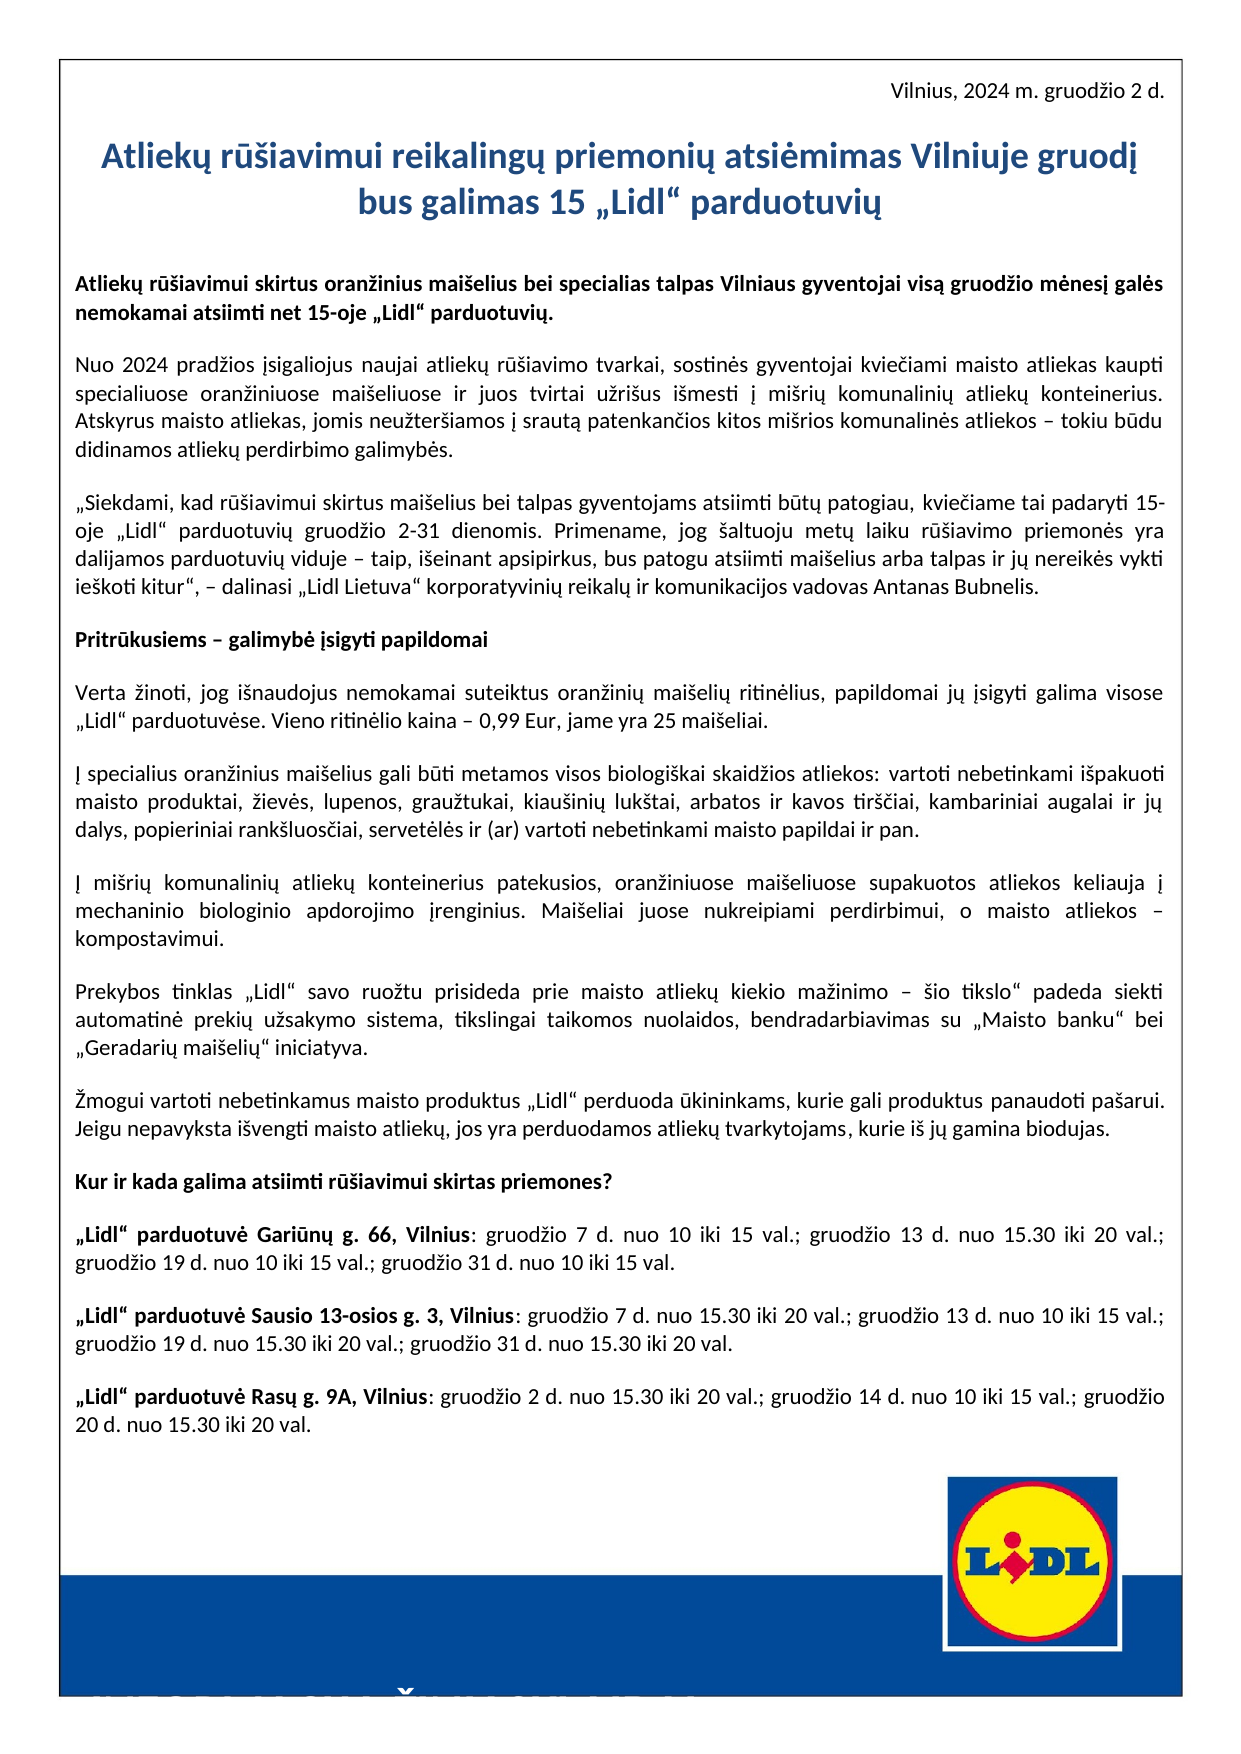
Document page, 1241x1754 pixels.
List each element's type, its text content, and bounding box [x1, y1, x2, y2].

picture [0, 0, 1241, 1754]
text Į specialius oranžinius maišelius gali būti metamos visos biologiškai skaidžios atliekos: vartoti nebetinkami išpakuoti maisto produktai, žievės, lupenos, graužtukai, kiaušinių lukštai, arbatos ir kavos tirščiai, kambariniai augalai ir jų dalys, popieriniai rankšluosčiai, servetėlės ir (ar) vartoti nebetinkami maisto papildai ir pan. [75, 759, 1165, 843]
text „Lidl“ parduotuvė Sausio 13-osios g. 3, Vilnius: gruodžio 7 d. nuo 15.30 iki 20 val.; gruodžio 13 d. nuo 10 iki 15 val.; gruodžio 19 d. nuo 15.30 iki 20 val.; gruodžio 31 d. nuo 15.30 iki 20 val. [75, 1301, 1165, 1357]
text Atliekų rūšiavimui reikalingų priemonių atsiėmimas Vilniuje gruodį bus galimas 15 „Lidl“ parduotuvių [75, 132, 1165, 224]
text Atliekų rūšiavimui skirtus oranžinius maišelius bei specialias talpas Vilniaus gyventojai visą gruodžio mėnesį galės nemokamai atsiimti net 15-oje „Lidl“ parduotuvių. [75, 269, 1165, 326]
text Žmogui vartoti maisto produktus „Lidl“ perduoda ūkininkams, kurie gali produktus pašarui. Jeigu nepavyksta išvengti maisto atliekų, jos yra perduodamos atliekų tvarkytojams, kurie iš jų gamina biodujas. [75, 1086, 1165, 1142]
text Prekybos tinklas „Lidl“ savo ruožtu prisideda prie maisto atliekų kiekio mažinimo – šio tikslo“ padeda siekti automatinė prekių užsakymo sistema, tikslingai taikomos nuolaidos, bendradarbiavimas su „Maisto banku“ bei „Geradarių maišelių“ iniciatyva. [75, 977, 1165, 1061]
text „Siekdami, kad rūšiavimui skirtus maišelius bei talpas gyventojams atsiimti būtų patogiau, kviečiame tai padaryti 15-oje „Lidl“ parduotuvių gruodžio 2-31 dienomis. Primename, jog šaltuoju metų laiku rūšiavimo priemonės yra dalijamos parduotuvių viduje – taip, išeinant apsipirkus, bus patogu atsiimti maišelius arba talpas ir jų nereikės vykti ieškoti kitur“, – dalinasi „Lidl Lietuva“ korporatyvinių reikalų ir komunikacijos vadovas Antanas Bubnelis. [75, 488, 1165, 600]
text „Lidl“ parduotuvė Rasų g. 9A, Vilnius: gruodžio 2 d. nuo 15.30 iki 20 val.; gruodžio 14 d. nuo 10 iki 15 val.; gruodžio 20 d. nuo 15.30 iki 20 val. [75, 1382, 1165, 1438]
text „Lidl“ parduotuvė Gariūnų g. 66, Vilnius: gruodžio 7 d. nuo 10 iki 15 val.; gruodžio 13 d. nuo 15.30 iki 20 val.; gruodžio 19 d. nuo 10 iki 15 val.; gruodžio 31 d. nuo 10 iki 15 val. [75, 1220, 1165, 1276]
text Į mišrių komunalinių atliekų konteinerius patekusios, oranžiniuose maišeliuose supakuotos atliekos keliauja į mechaninio biologinio apdorojimo įrenginius. Maišeliai juose nukreipiami perdirbimui, o maisto atliekos – kompostavimui. [75, 868, 1165, 952]
text Nuo 2024 pradžios įsigaliojus naujai atliekų rūšiavimo tvarkai, sostinės gyventojai kviečiami maisto atliekas kaupti specialiuose oranžiniuose maišeliuose ir juos tvirtai užrišus išmesti į mišrių komunalinių atliekų konteinerius. Atskyrus maisto atliekas, jomis neužteršiamos į srautą patenkančios kitos mišrios komunalinės atliekos – tokiu būdu didinamos atliekų perdirbimo galimybės. [75, 351, 1165, 463]
text Pritrūkusiems – galimybė įsigyti papildomai [75, 625, 1165, 653]
text Vilnius, 2024 m. gruodžio 2 d. [75, 75, 1165, 104]
text Kur ir kada galima atsiimti rūšiavimui skirtas priemones? [75, 1167, 1165, 1195]
text Verta žinoti, jog išnaudojus nemokamai suteiktus oranžinių maišelių ritinėlius, papildomai jų įsigyti galima visose „Lidl“ parduotuvėse. Vieno ritinėlio kaina – 0,99 Eur, jame yra 25 maišeliai. [75, 678, 1165, 734]
